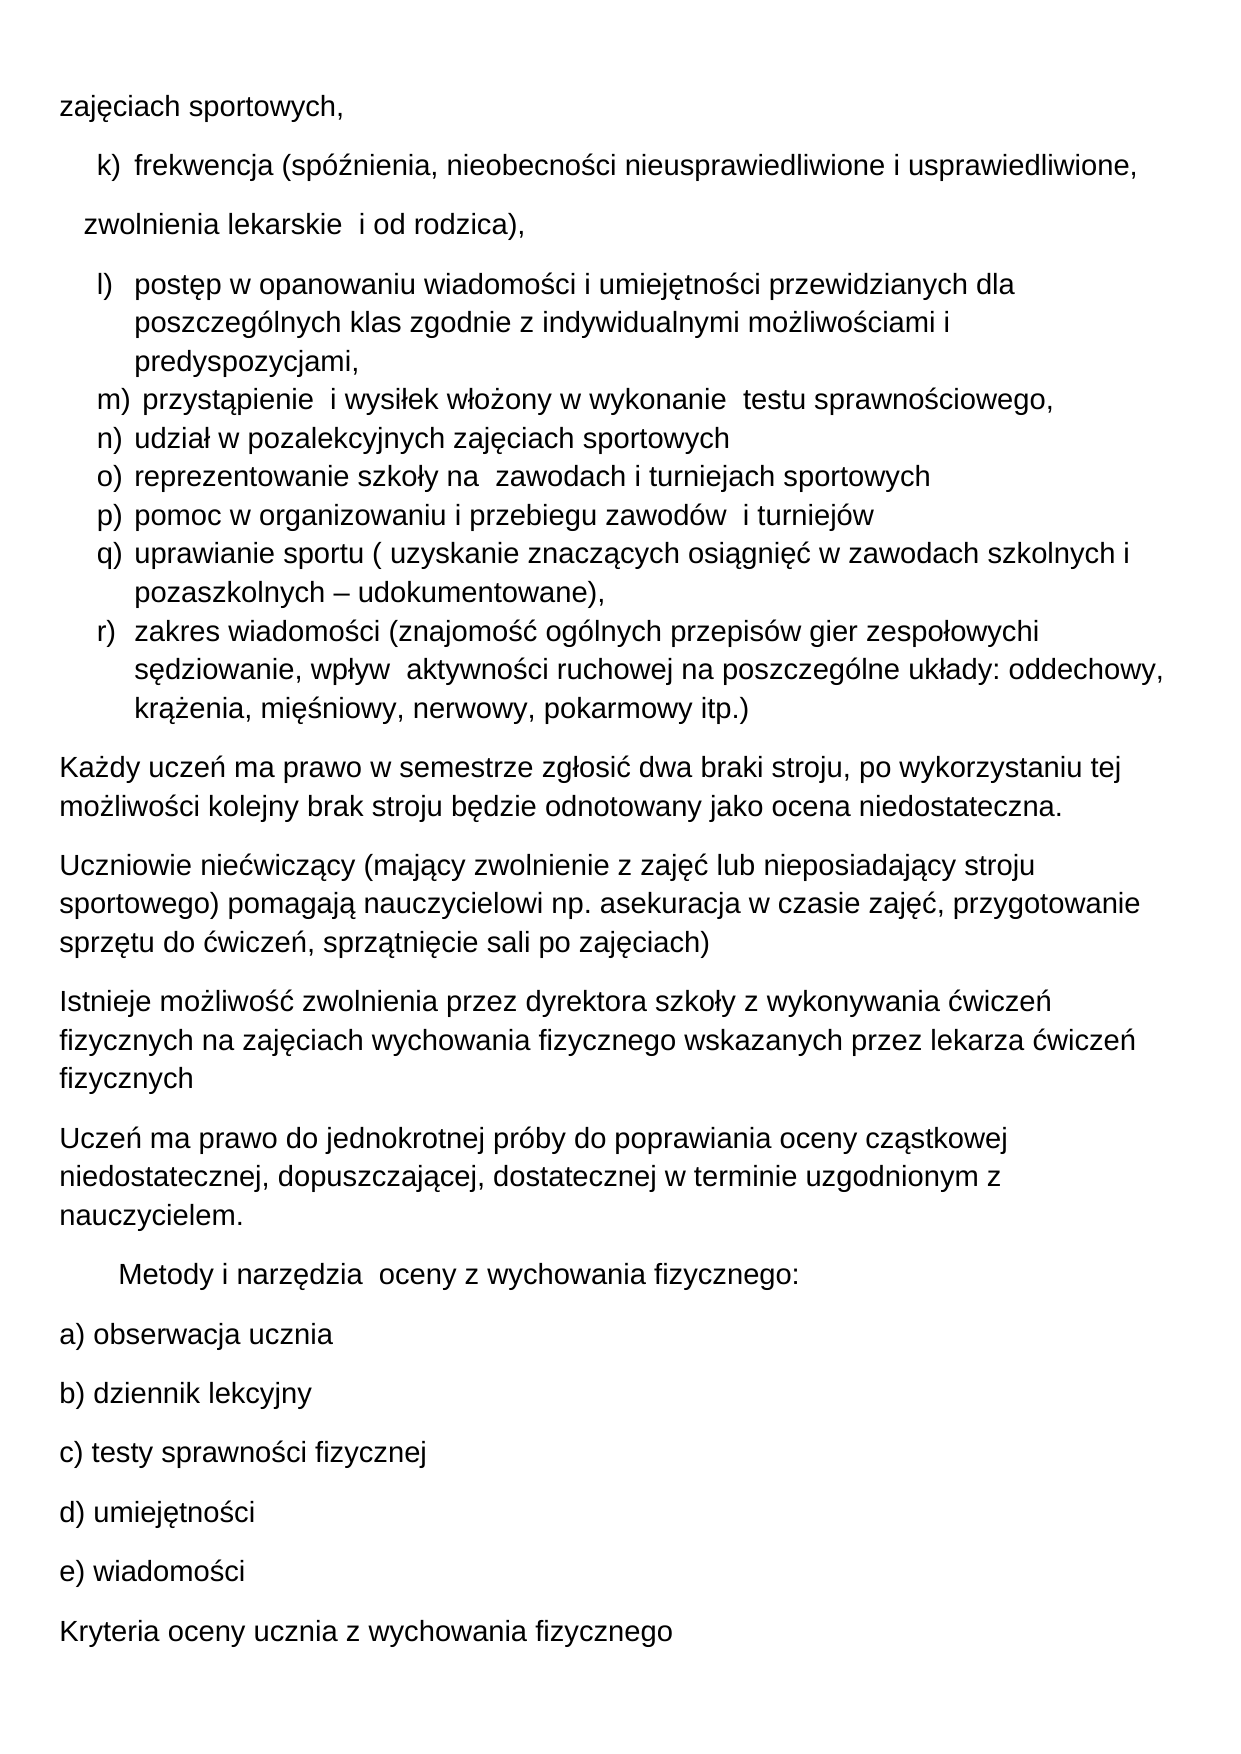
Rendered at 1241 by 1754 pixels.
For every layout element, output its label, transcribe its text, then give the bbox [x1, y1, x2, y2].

list przystąpienie i wysiłek włożony w wykonanie testu sprawnościowego, [97, 382, 1167, 416]
text b) dziennik lekcyjny [59, 1376, 1167, 1410]
text zwolnienia lekarskie i od rodzica), [59, 207, 1167, 241]
list udział w pozalekcyjnych zajęciach sportowych [97, 421, 1167, 454]
text Metody i narzędzia oceny z wychowania fizycznego: [59, 1257, 1167, 1291]
text Istnieje możliwość zwolnienia przez dyrektora szkoły z wykonywania ćwiczeń fizycznych na zajęciach wychowania fizycznego wskazanych przez lekarza ćwiczeń fizycznych [59, 984, 1167, 1095]
list uprawianie sportu ( uzyskanie znaczących osiągnięć w zawodach szkolnych i pozaszkolnych – udokumentowane), [97, 537, 1167, 609]
text c) testy sprawności fizycznej [59, 1436, 1167, 1469]
list postęp w opanowaniu wiadomości i umiejętności przewidzianych dla poszczególnych klas zgodnie z indywidualnymi możliwościami i predyspozycjami, [97, 267, 1167, 377]
text Kryteria oceny ucznia z wychowania fizycznego [59, 1614, 1167, 1647]
text zajęciach sportowych, [59, 89, 1167, 122]
text a) obserwacja ucznia [59, 1317, 1167, 1350]
list pomoc w organizowaniu i przebiegu zawodów i turniejów [97, 498, 1167, 532]
text Uczniowie niećwiczący (mający zwolnienie z zajęć lub nieposiadający stroju sportowego) pomagają nauczycielowi np. asekuracja w czasie zajęć, przygotowanie sprzętu do ćwiczeń, sprzątnięcie sali po zajęciach) [59, 848, 1167, 959]
text d) umiejętności [59, 1495, 1167, 1528]
list zakres wiadomości (znajomość ogólnych przepisów gier zespołowychi sędziowanie, wpływ aktywności ruchowej na poszczególne układy: oddechowy, krążenia, mięśniowy, nerwowy, pokarmowy itp.) [97, 614, 1167, 724]
list reprezentowanie szkoły na zawodach i turniejach sportowych [97, 459, 1167, 493]
list frekwencja (spóźnienia, nieobecności nieusprawiedliwione i usprawiedliwione, [97, 148, 1167, 182]
text Uczeń ma prawo do jednokrotnej próby do poprawiania oceny cząstkowej niedostatecznej, dopuszczającej, dostatecznej w terminie uzgodnionym z nauczycielem. [59, 1121, 1167, 1232]
text Każdy uczeń ma prawo w semestrze zgłosić dwa braki stroju, po wykorzystaniu tej możliwości kolejny brak stroju będzie odnotowany jako ocena niedostateczna. [59, 750, 1167, 822]
text e) wiadomości [59, 1554, 1167, 1588]
